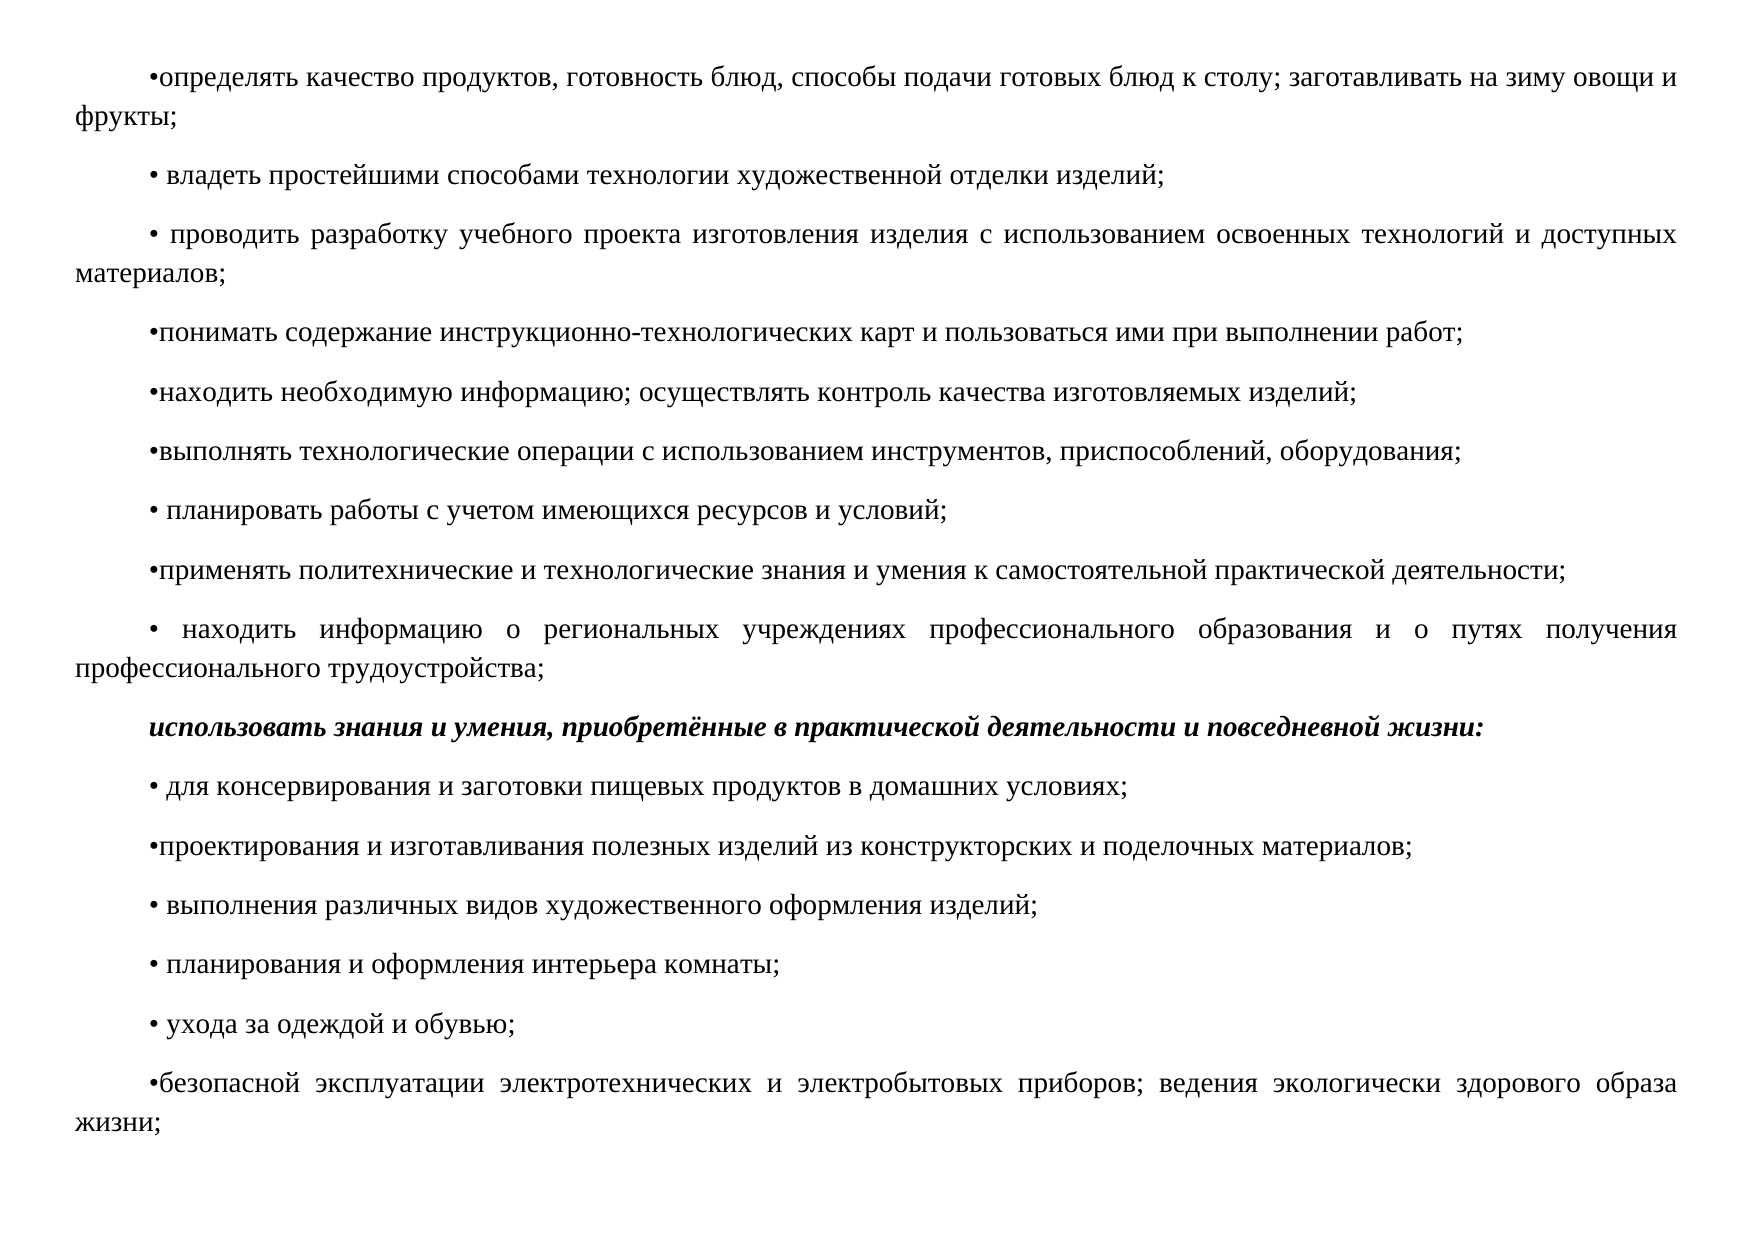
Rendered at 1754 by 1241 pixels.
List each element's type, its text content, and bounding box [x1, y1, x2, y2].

text •выполнять технологические операции с использованием инструментов, приспособлений, оборудования; [75, 433, 1679, 467]
text использовать знания и умения, приобретённые в практической деятельности и повседневной жизни: [75, 709, 1679, 743]
text • планирования и оформления интерьера комнаты; [75, 947, 1679, 980]
text •безопасной эксплуатации электротехнических и электробытовых приборов; ведения экологически здорового образа жизни; [75, 1065, 1679, 1137]
text • для консервирования и заготовки пищевых продуктов в домашних условиях; [75, 768, 1679, 802]
text • выполнения различных видов художественного оформления изделий; [75, 887, 1679, 921]
text •находить необходимую информацию; осуществлять контроль качества изготовляемых изделий; [75, 374, 1679, 407]
text • ухода за одеждой и обувью; [75, 1006, 1679, 1039]
text • находить информацию о региональных учреждениях профессионального образования и о путях получения профессионального трудоустройства; [75, 611, 1679, 683]
text •понимать содержание инструкционно-технологических карт и пользоваться ими при выполнении работ; [75, 314, 1679, 348]
text •применять политехнические и технологические знания и умения к самостоятельной практической деятельности; [75, 552, 1679, 585]
text • проводить разработку учебного проекта изготовления изделия с использованием освоенных технологий и доступных материалов; [75, 216, 1679, 288]
text • владеть простейшими способами технологии художественной отделки изделий; [75, 157, 1679, 191]
text •определять качество продуктов, готовность блюд, способы подачи готовых блюд к столу; заготавливать на зиму овощи и фрукты; [75, 59, 1679, 131]
text •проектирования и изготавливания полезных изделий из конструкторских и поделочных материалов; [75, 828, 1679, 861]
text • планировать работы с учетом имеющихся ресурсов и условий; [75, 492, 1679, 526]
